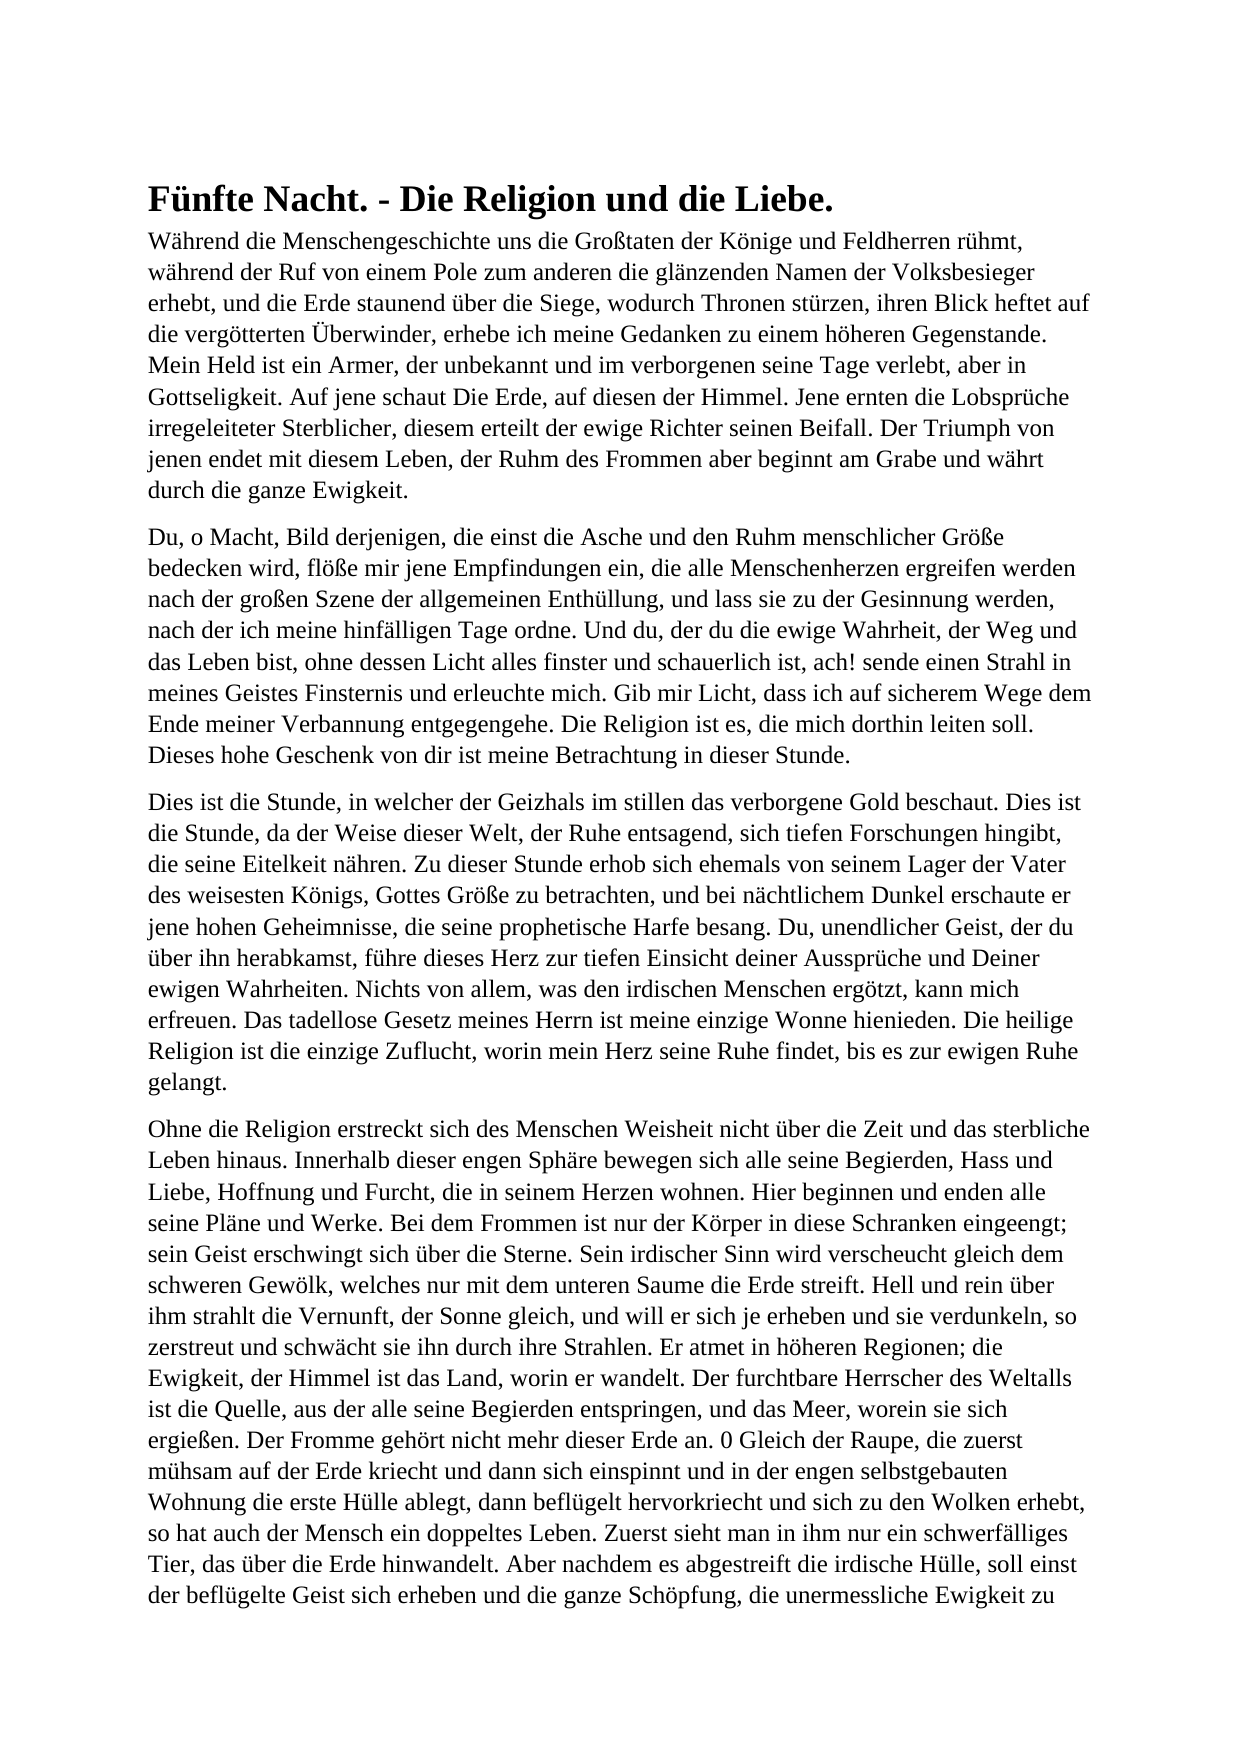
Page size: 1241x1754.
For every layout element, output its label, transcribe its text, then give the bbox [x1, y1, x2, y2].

subtitle Fünfte Nacht. - Die Religion und die Liebe. [148, 177, 1093, 220]
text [148, 1114, 1093, 1609]
text Du, o Macht, Bild derjenigen, die einst die Asche und den Ruhm menschlicher Größe bedecken wird, flöße mir jene Empfindungen ein, die alle Menschenherzen ergreifen werden nach der großen Szene der allgemeinen Enthüllung, und lass sie zu der Gesinnung werden, nach der ich meine hinfälligen Tage ordne. Und du, der du die ewige Wahrheit, der Weg und das Leben bist, ohne dessen Licht alles finster und schauerlich ist, ach! sende einen Strahl in meines Geistes Finsternis und erleuchte mich. Gib mir Licht, dass ich auf sicherem Wege dem Ende meiner Verbannung entgegengehe. Die Religion ist es, die mich dorthin leiten soll. Dieses hohe Geschenk von dir ist meine Betrachtung in dieser Stunde. [148, 522, 1093, 768]
text Während die Menschengeschichte uns die Großtaten der Könige und Feldherren rühmt, während der Ruf von einem Pole zum anderen die glänzenden Namen der Volksbesieger erhebt, und die Erde staunend über die Siege, wodurch Thronen stürzen, ihren Blick heftet auf die vergötterten Überwinder, erhebe ich meine Gedanken zu einem höheren Gegenstande. Mein Held ist ein Armer, der unbekannt und im verborgenen seine Tage verlebt, aber in Gottseligkeit. Auf jene schaut Die Erde, auf diesen der Himmel. Jene ernten die Lobsprüche irregeleiteter Sterblicher, diesem erteilt der ewige Richter seinen Beifall. Der Triumph von jenen endet mit diesem Leben, der Ruhm des Frommen aber beginnt am Grabe und währt durch die ganze Ewigkeit. [148, 226, 1093, 503]
text Dies ist die Stunde, in welcher der Geizhals im stillen das verborgene Gold beschaut. Dies ist die Stunde, da der Weise dieser Welt, der Ruhe entsagend, sich tiefen Forschungen hingibt, die seine Eitelkeit nähren. Zu dieser Stunde erhob sich ehemals von seinem Lager der Vater des weisesten Königs, Gottes Größe zu betrachten, und bei nächtlichem Dunkel erschaute er jene hohen Geheimnisse, die seine prophetische Harfe besang. Du, unendlicher Geist, der du über ihn herabkamst, führe dieses Herz zur tiefen Einsicht deiner Aussprüche und Deiner ewigen Wahrheiten. Nichts von allem, was den irdischen Menschen ergötzt, kann mich erfreuen. Das tadellose Gesetz meines Herrn ist meine einzige Wonne hienieden. Die heilige Religion ist die einzige Zuflucht, worin mein Herz seine Ruhe findet, bis es zur ewigen Ruhe gelangt. [148, 787, 1093, 1096]
